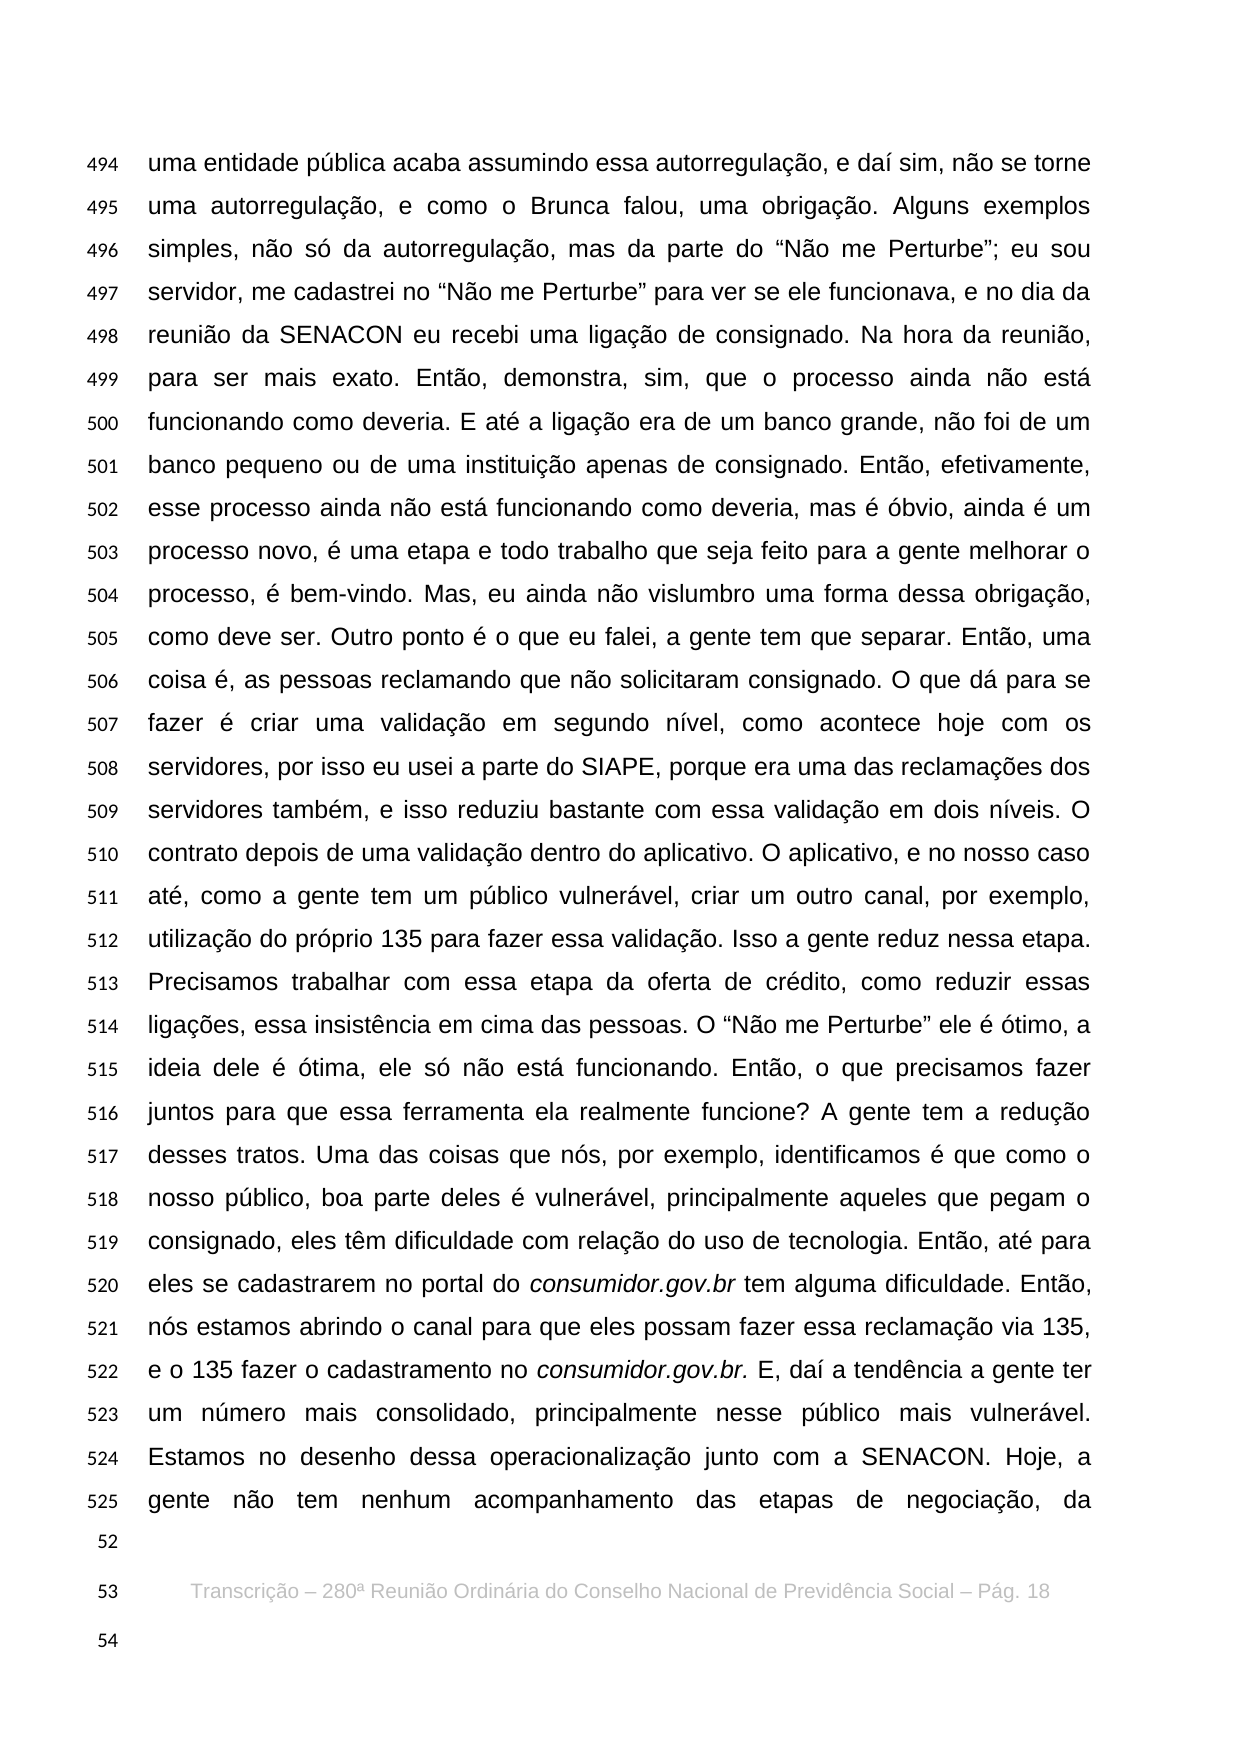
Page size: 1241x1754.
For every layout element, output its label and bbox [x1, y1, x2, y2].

text [148, 148, 1092, 1513]
